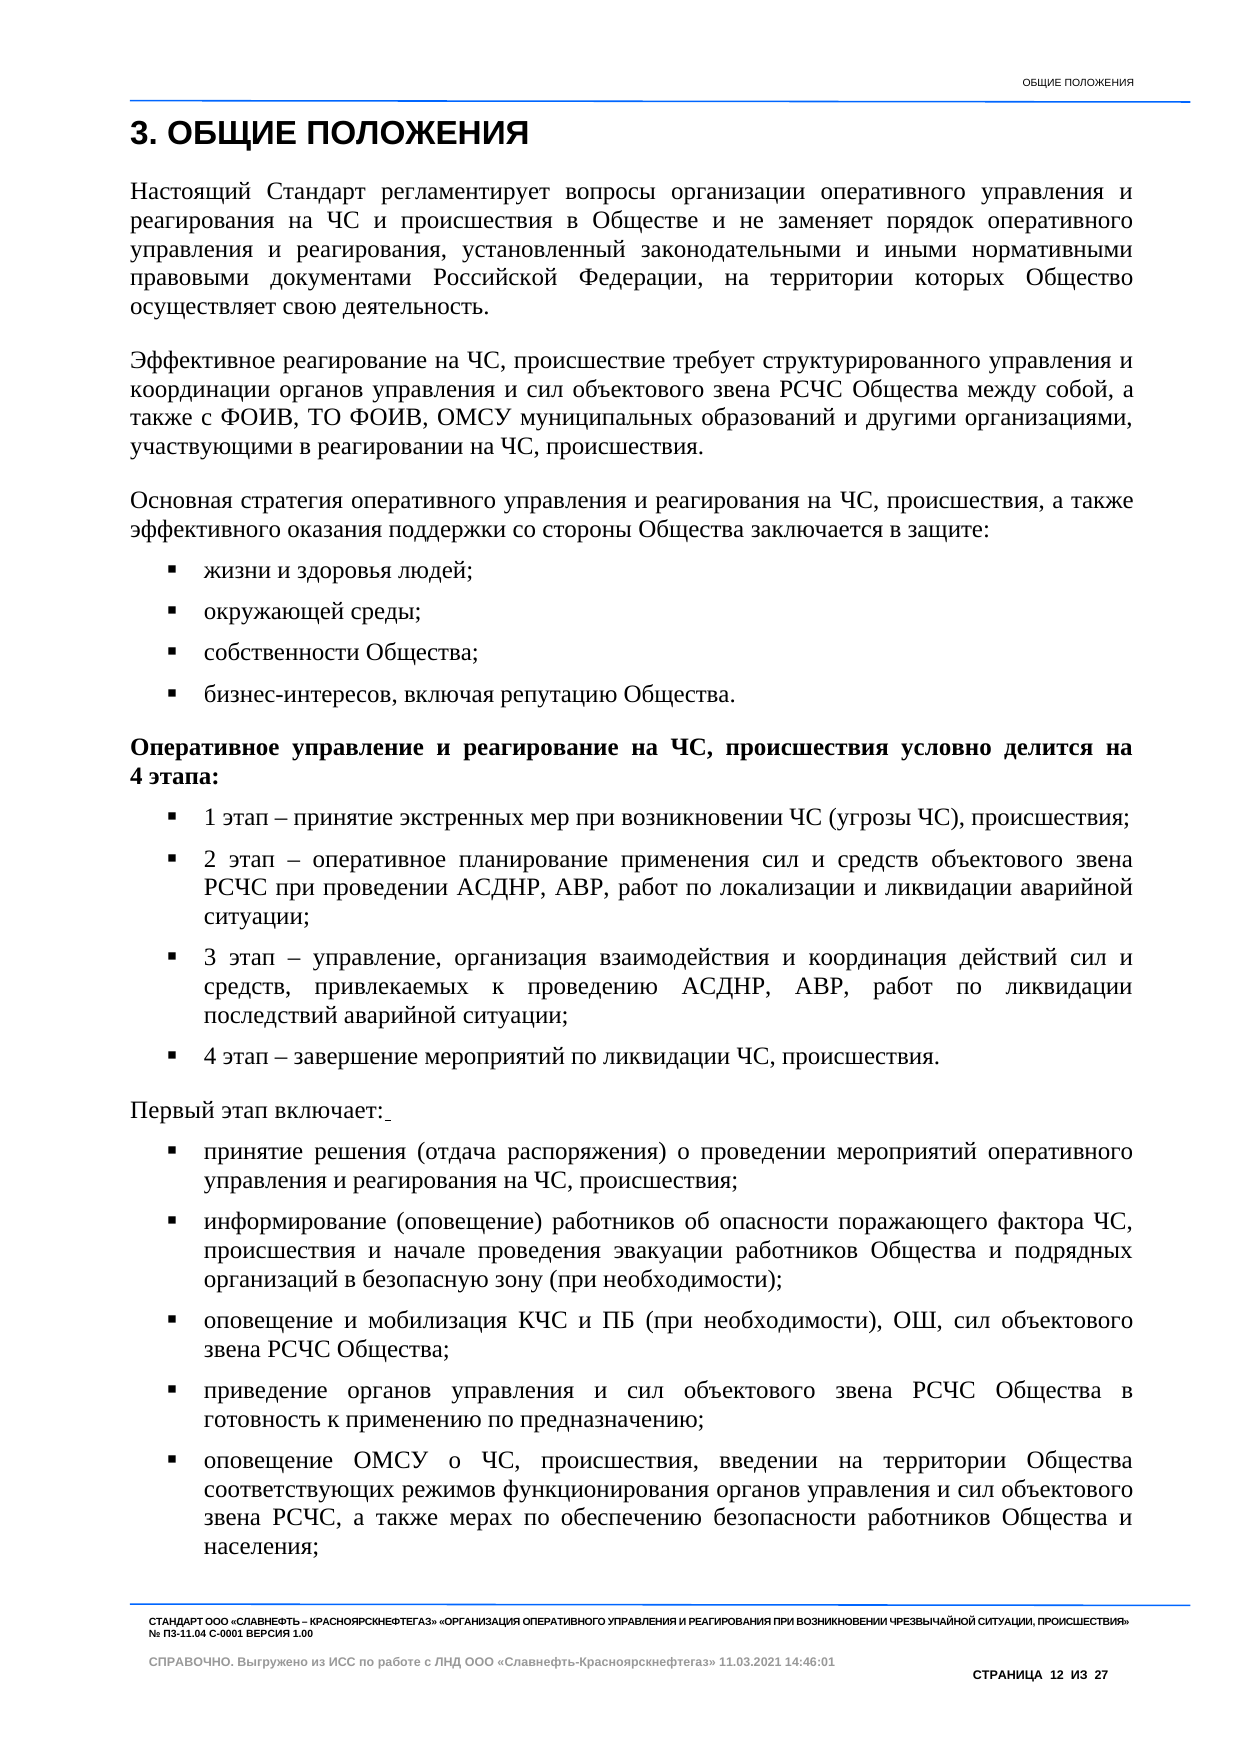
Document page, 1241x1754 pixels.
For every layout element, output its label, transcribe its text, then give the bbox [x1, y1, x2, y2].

subtitle 3. общие положения [130, 113, 1134, 151]
list бизнес-интересов, включая репутацию Общества. [166, 679, 1134, 707]
list окружающей среды; [166, 596, 1134, 625]
text Основная стратегия оперативного управления и реагирования на ЧС, происшествия, а также эффективного оказания поддержки со стороны Общества заключается в защите: [130, 485, 1134, 542]
list оповещение и мобилизация КЧС и ПБ (при необходимости), ОШ, сил объектового звена РСЧС Общества; [166, 1305, 1134, 1362]
text Эффективное реагирование на ЧС, происшествие требует структурированного управления и координации органов управления и сил объектового звена РСЧС Общества между собой, а также с ФОИВ, ТО ФОИВ, ОМСУ муниципальных образований и другими организациями, участвующими в реагировании на ЧС, происшествия. [130, 345, 1134, 460]
list 2 этап – оперативное планирование применения сил и средств объектового звена РСЧС при проведении АСДНР, АВР, работ по локализации и ликвидации аварийной ситуации; [166, 844, 1134, 930]
list оповещение ОМСУ о ЧС, происшествия, введении на территории Общества соответствующих режимов функционирования органов управления и сил объектового звена РСЧС, а также мерах по обеспечению безопасности работников Общества и населения; [166, 1445, 1134, 1560]
list принятие решения (отдача распоряжения) о проведении мероприятий оперативного управления и реагирования на ЧС, происшествия; [166, 1136, 1134, 1194]
text Настоящий Стандарт регламентирует вопросы организации оперативного управления и реагирования на ЧС и происшествия в Обществе и не заменяет порядок оперативного управления и реагирования, установленный законодательными и иными нормативными правовыми документами Российской Федерации, на территории которых Общество осуществляет свою деятельность. [130, 176, 1134, 320]
text Первый этап включает: [130, 1095, 1134, 1124]
text Оперативное управление и реагирование на ЧС, происшествия условно делится на 4 этапа: [130, 732, 1134, 790]
list 1 этап – принятие экстренных мер при возникновении ЧС (угрозы ЧС), происшествия; [166, 802, 1134, 831]
list жизни и здоровья людей; [166, 555, 1134, 584]
list приведение органов управления и сил объектового звена РСЧС Общества в готовность к применению по предназначению; [166, 1375, 1134, 1432]
list 3 этап – управление, организация взаимодействия и координация действий сил и средств, привлекаемых к проведению АСДНР, АВР, работ по ликвидации последствий аварийной ситуации; [166, 942, 1134, 1029]
list собственности Общества; [166, 637, 1134, 666]
list информирование (оповещение) работников об опасности поражающего фактора ЧС, происшествия и начале проведения эвакуации работников Общества и подрядных организаций в безопасную зону (при необходимости); [166, 1206, 1134, 1292]
list 4 этап – завершение мероприятий по ликвидации ЧС, происшествия. [166, 1041, 1134, 1070]
